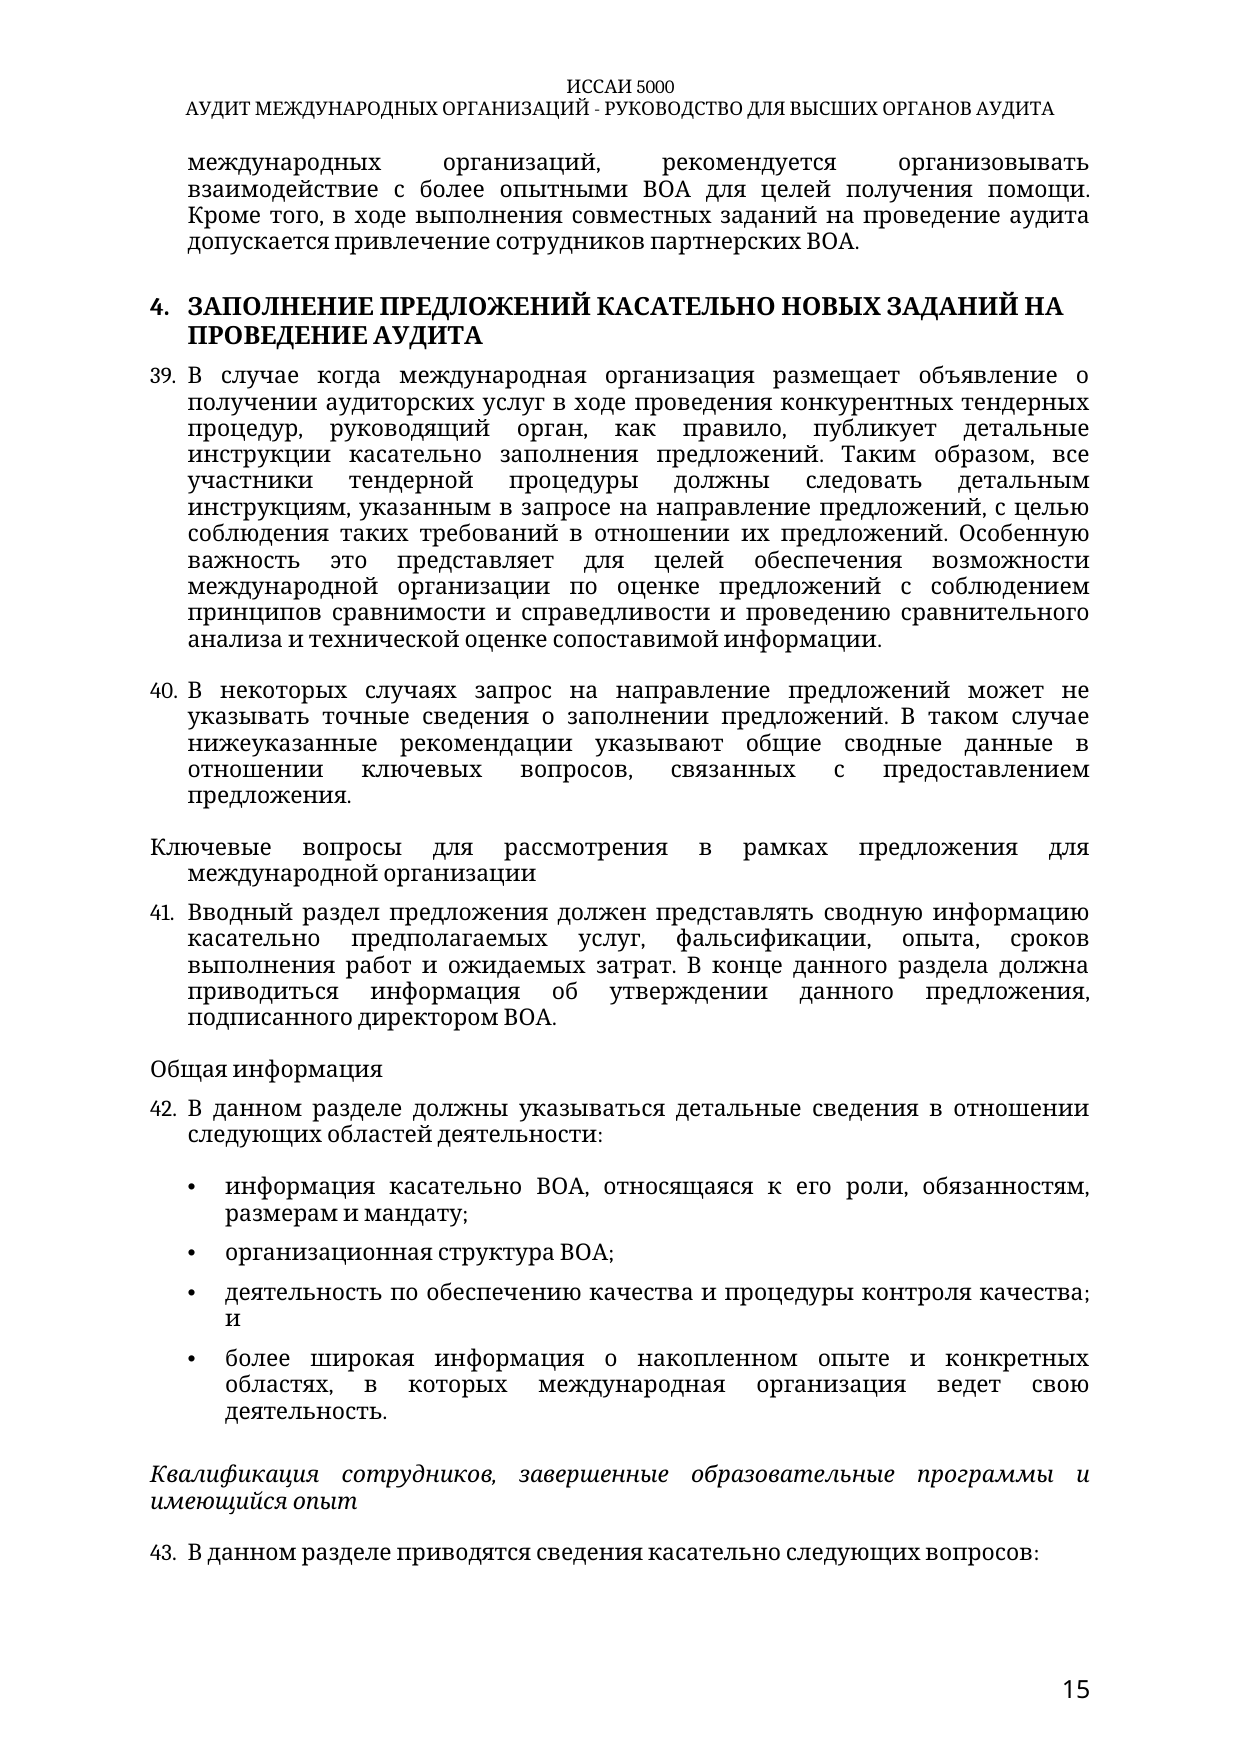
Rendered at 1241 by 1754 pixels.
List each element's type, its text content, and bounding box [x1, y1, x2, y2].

list В данном разделе должны указываться детальные сведения в отношении следующих областей деятельности: [150, 1095, 1090, 1148]
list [150, 150, 1090, 255]
list Вводный раздел предложения должен представлять сводную информацию касательно предполагаемых услуг, фальсификации, опыта, сроков выполнения работ и ожидаемых затрат. В конце данного раздела должна приводиться информация об утверждении данного предложения, подписанного директором ВОА. [150, 900, 1090, 1032]
text Ключевые вопросы для рассмотрения в рамках предложения для международной организации [150, 834, 1090, 887]
list деятельность по обеспечению качества и процедуры контроля качества; и [187, 1279, 1090, 1332]
text Общая информация [150, 1057, 1090, 1083]
list более широкая информация о накопленном опыте и конкретных областях, в которых международная организация ведет свою деятельность. [187, 1345, 1090, 1425]
list В случае когда международная организация размещает объявление о получении аудиторских услуг в ходе проведения конкурентных тендерных процедур, руководящий орган, как правило, публикует детальные инструкции касательно заполнения предложений. Таким образом, все участники тендерной процедуры должны следовать детальным инструкциям, указанным в запросе на направление предложений, с целью соблюдения таких требований в отношении их предложений. Особенную важность это представляет для целей обеспечения возможности международной организации по оценке предложений с соблюдением принципов сравнимости и справедливости и проведению сравнительного анализа и технической оценке сопоставимой информации. [150, 363, 1090, 653]
list организационная структура ВОА; [187, 1239, 1090, 1266]
text Квалификация сотрудников, завершенные образовательные программы и имеющийся опыт [150, 1462, 1090, 1515]
list В некоторых случаях запрос на направление предложений может не указывать точные сведения о заполнении предложений. В таком случае нижеуказанные рекомендации указывают общие сводные данные в отношении ключевых вопросов, связанных с предоставлением предложения. [150, 678, 1090, 809]
text ЗАПОЛНЕНИЕ ПРЕДЛОЖЕНИЙ КАСАТЕЛЬНО НОВЫХ ЗАДАНИЙ НА ПРОВЕДЕНИЕ АУДИТА [150, 293, 1090, 350]
list информация касательно ВОА, относящаяся к его роли, обязанностям, размерам и мандату; [187, 1173, 1090, 1227]
list В данном разделе приводятся сведения касательно следующих вопросов: [150, 1540, 1090, 1566]
